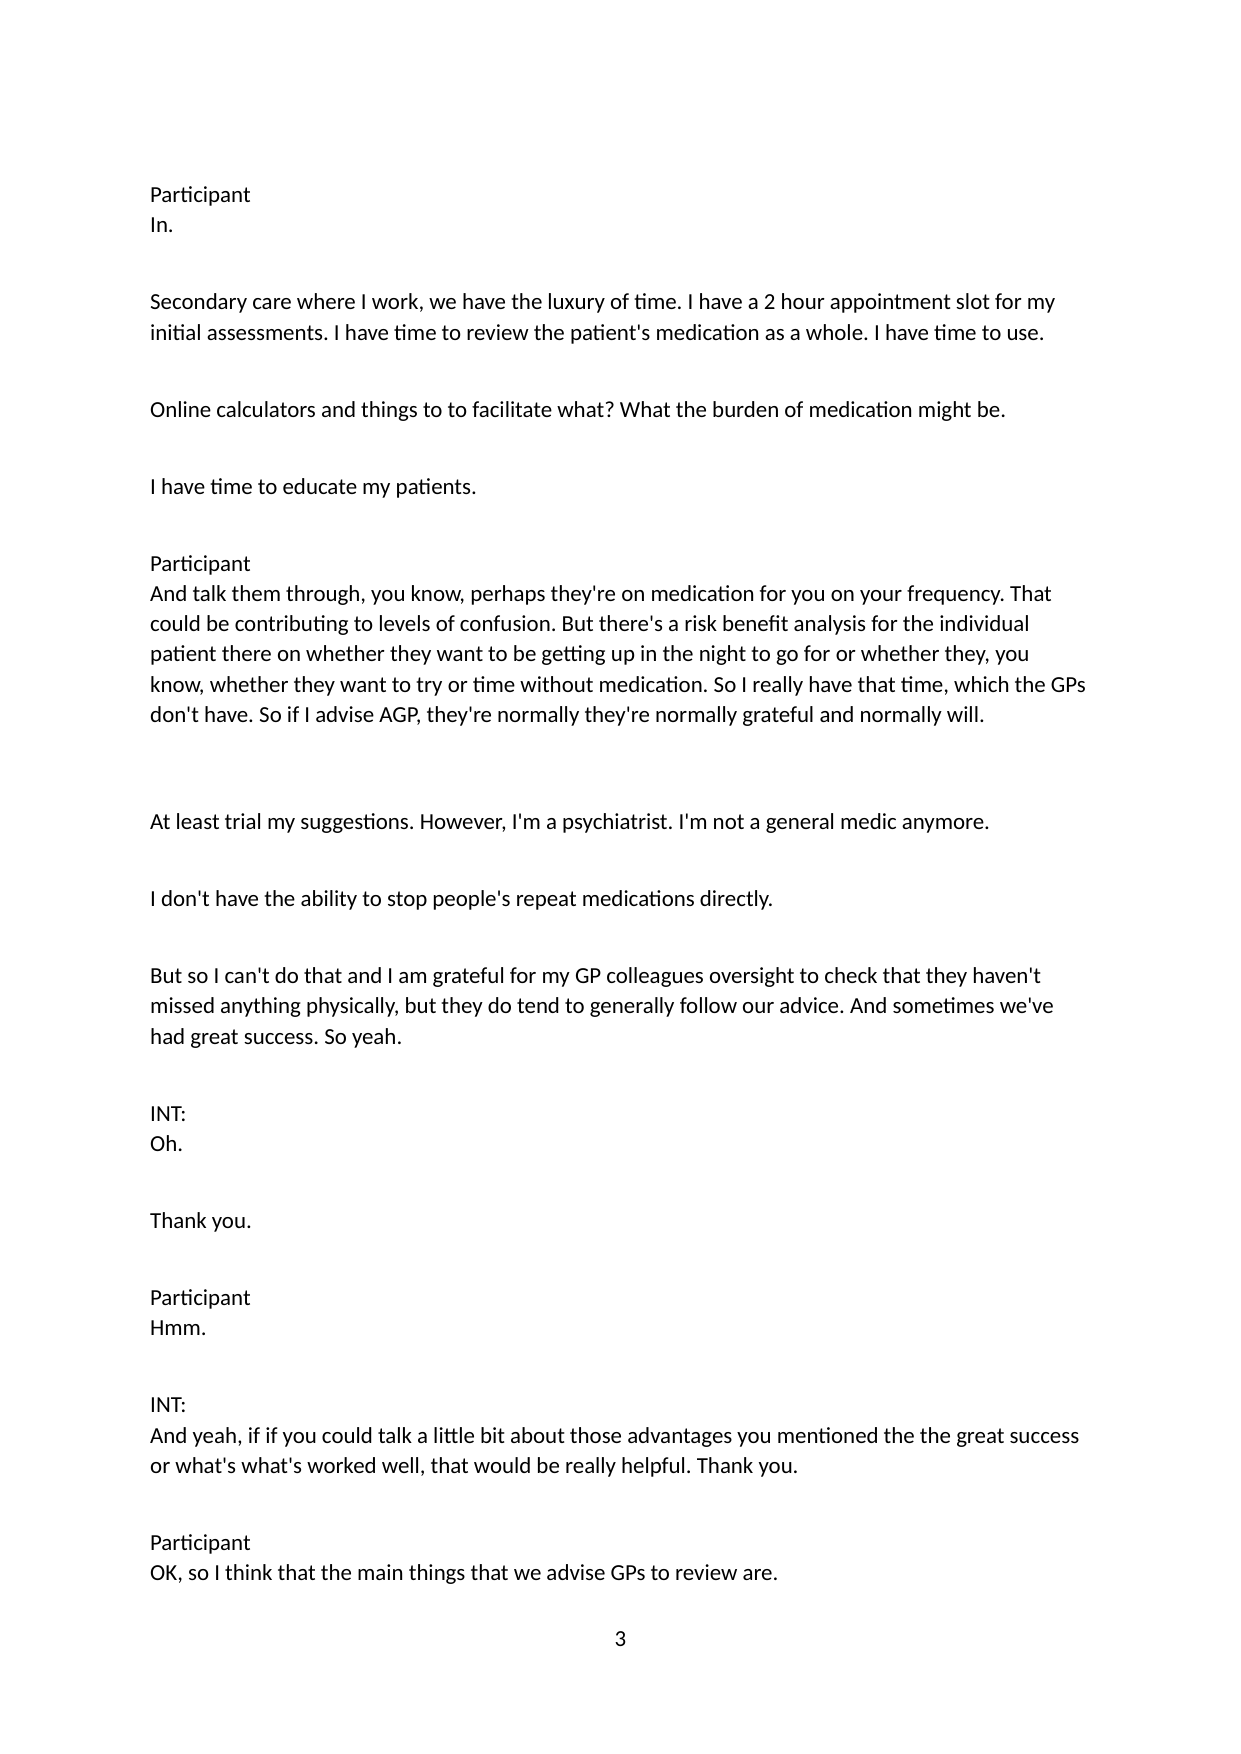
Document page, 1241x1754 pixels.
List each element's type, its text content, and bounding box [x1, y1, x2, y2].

text I don't have the ability to stop people's repeat medications directly. [150, 854, 1090, 912]
text At least trial my suggestions. However, I'm a psychiatrist. I'm not a general medic anymore. [150, 747, 1090, 835]
text Participant Hmm. [150, 1253, 1090, 1342]
text Participant OK, so I think that the main things that we advise GPs to review are. [150, 1498, 1090, 1586]
text Participant In. [150, 150, 1090, 238]
text Online calculators and things to to facilitate what? What the burden of medication might be. [150, 364, 1090, 423]
text I have time to educate my patients. [150, 442, 1090, 500]
text INT: And yeah, if if you could talk a little bit about those advantages you mentioned the the great success or what's what's worked well, that would be really helpful. Thank you. [150, 1360, 1090, 1479]
text Secondary care where I work, we have the luxury of time. I have a 2 hour appointment slot for my initial assessments. I have time to review the patient's medication as a whole. I have time to use. [150, 257, 1090, 346]
text Participant And talk them through, you know, perhaps they're on medication for you on your frequency. That could be contributing to levels of confusion. But there's a risk benefit analysis for the individual patient there on whether they want to be getting up in the night to go for or whether they, you know, whether they want to try or time without medication. So I really have that time, which the GPs don't have. So if I advise AGP, they're normally they're normally grateful and normally will. [150, 519, 1090, 728]
text But so I can't do that and I am grateful for my GP colleagues oversight to check that they haven't missed anything physically, but they do tend to generally follow our advice. And sometimes we've had great success. So yeah. [150, 931, 1090, 1050]
text INT: Oh. [150, 1069, 1090, 1157]
text Thank you. [150, 1176, 1090, 1234]
